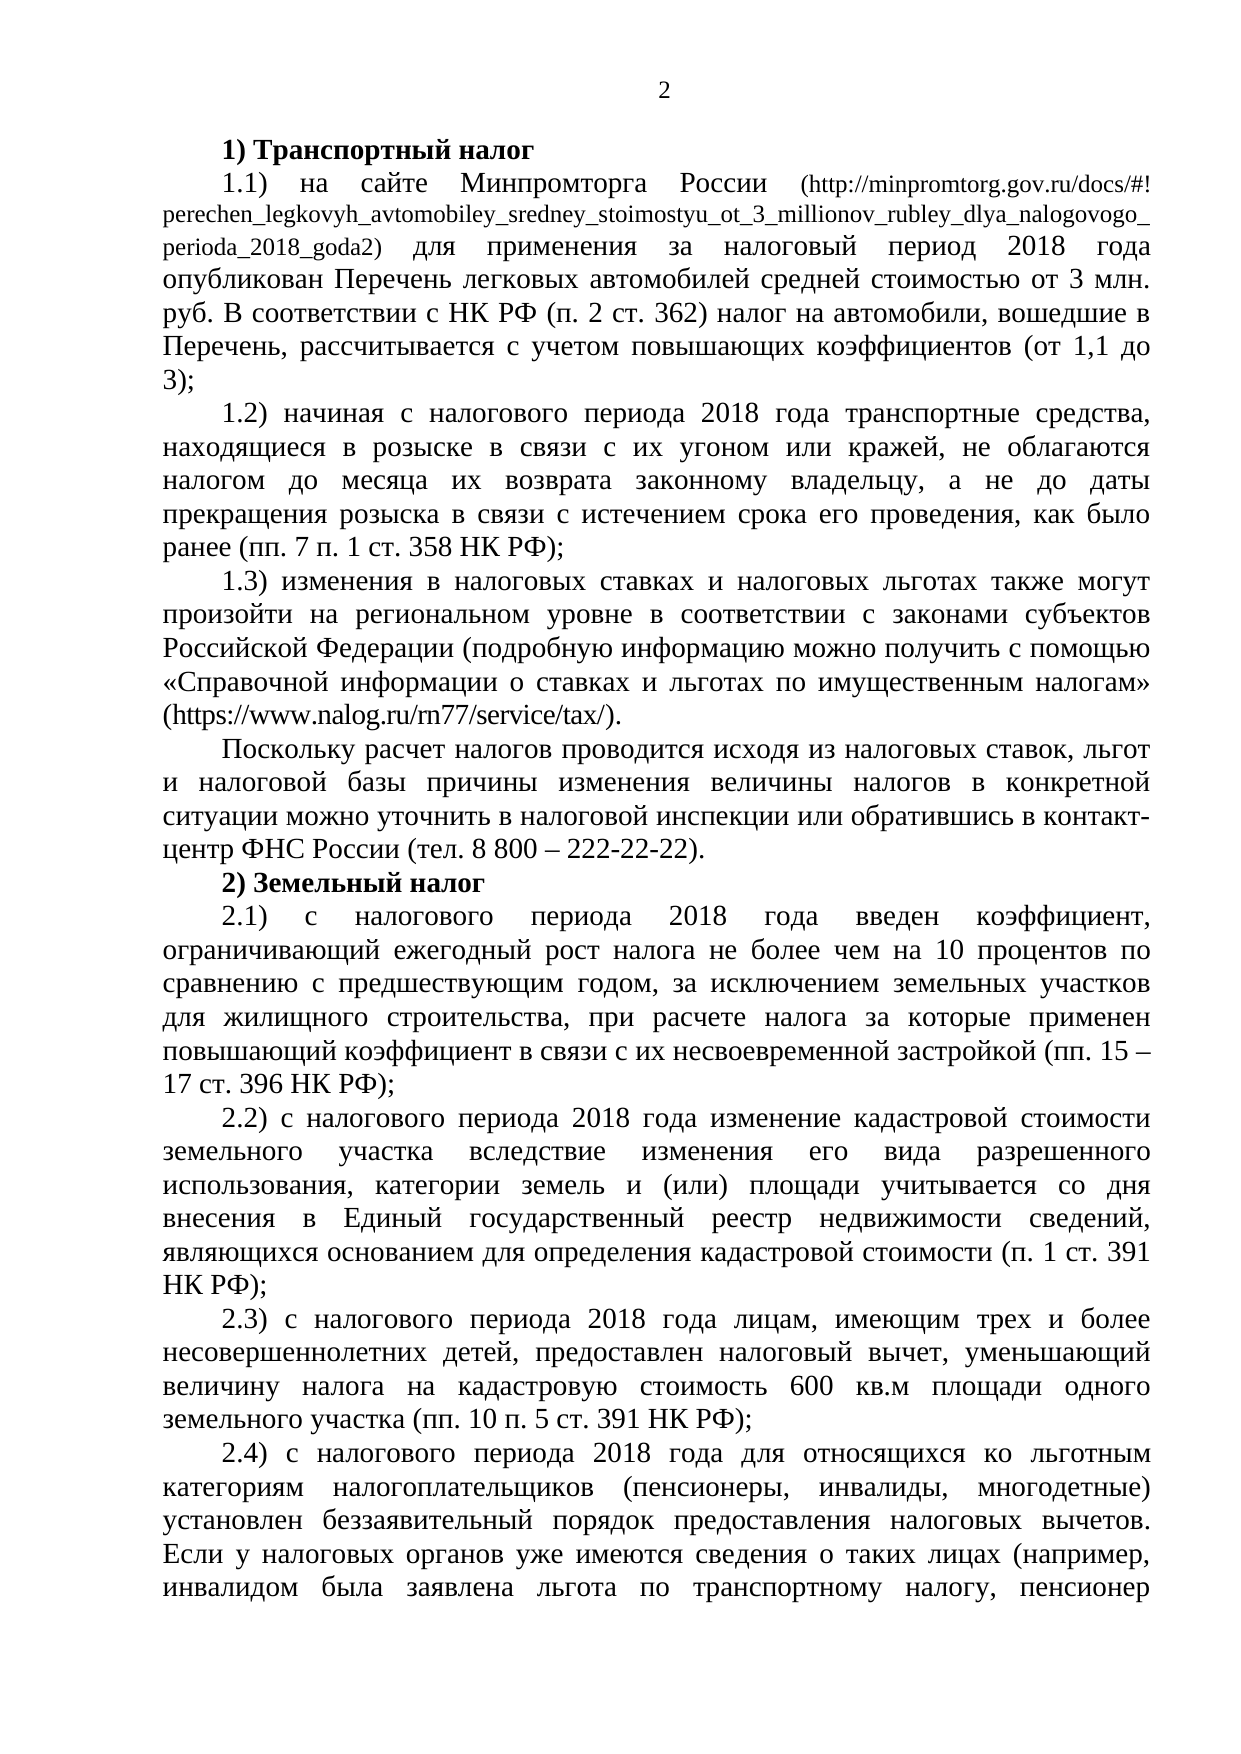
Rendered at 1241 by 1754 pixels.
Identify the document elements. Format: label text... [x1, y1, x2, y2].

text 1.3) изменения в налоговых ставках и налоговых льготах также могут произойти на региональном уровне в соответствии с законами субъектов Российской Федерации (подробную информацию можно получить с помощью «Справочной информации о ставках и льготах по имущественным налогам» (https://www.nalog.ru/rn77/service/tax/). [162, 563, 1152, 731]
text 2) Земельный налог [162, 865, 1152, 898]
text 1.2) начиная с налогового периода 2018 года транспортные средства, находящиеся в розыске в связи с их угоном или кражей, не облагаются налогом до месяца их возврата законному владельцу, а не до даты прекращения розыска в связи с истечением срока его проведения, как было ранее (пп. 7 п. 1 ст. 358 НК РФ); [162, 395, 1152, 563]
text 2.2) с налогового периода 2018 года изменение кадастровой стоимости земельного участка вследствие изменения его вида разрешенного использования, категории земель и (или) площади учитывается со дня внесения в Единый государственный реестр недвижимости сведений, являющихся основанием для определения кадастровой стоимости (п. 1 ст. 391 НК РФ); [162, 1100, 1152, 1301]
text 1) Транспортный налог [162, 132, 1152, 165]
text 2.3) с налогового периода 2018 года лицам, имеющим трех и более несовершеннолетних детей, предоставлен налоговый вычет, уменьшающий величину налога на кадастровую стоимость 600 кв.м площади одного земельного участка (пп. 10 п. 5 ст. 391 НК РФ); [162, 1301, 1152, 1435]
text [162, 1435, 1152, 1603]
text Поскольку расчет налогов проводится исходя из налоговых ставок, льгот и налоговой базы причины изменения величины налогов в конкретной ситуации можно уточнить в налоговой инспекции или обратившись в контакт-центр ФНС России (тел. 8 800 – 222-22-22). [162, 731, 1152, 865]
text 2.1) с налогового периода 2018 года введен коэффициент, ограничивающий ежегодный рост налога не более чем на 10 процентов по сравнению с предшествующим годом, за исключением земельных участков для жилищного строительства, при расчете налога за которые применен повышающий коэффициент в связи с их несвоевременной застройкой (пп. 15 – 17 ст. 396 НК РФ); [162, 898, 1152, 1100]
text 1.1) на сайте Минпромторга России (http://minpromtorg.gov.ru/docs/#!perechen_legkovyh_avtomobiley_sredney_stoimostyu_ot_3_millionov_rubley_dlya_nalogovogo_perioda_2018_goda2) для применения за налоговый период 2018 года опубликован Перечень легковых автомобилей средней стоимостью от 3 млн. руб. В соответствии с НК РФ (п. 2 ст. 362) налог на автомобили, вошедшие в Перечень, рассчитывается с учетом повышающих коэффициентов (от 1,1 до 3); [162, 165, 1152, 395]
